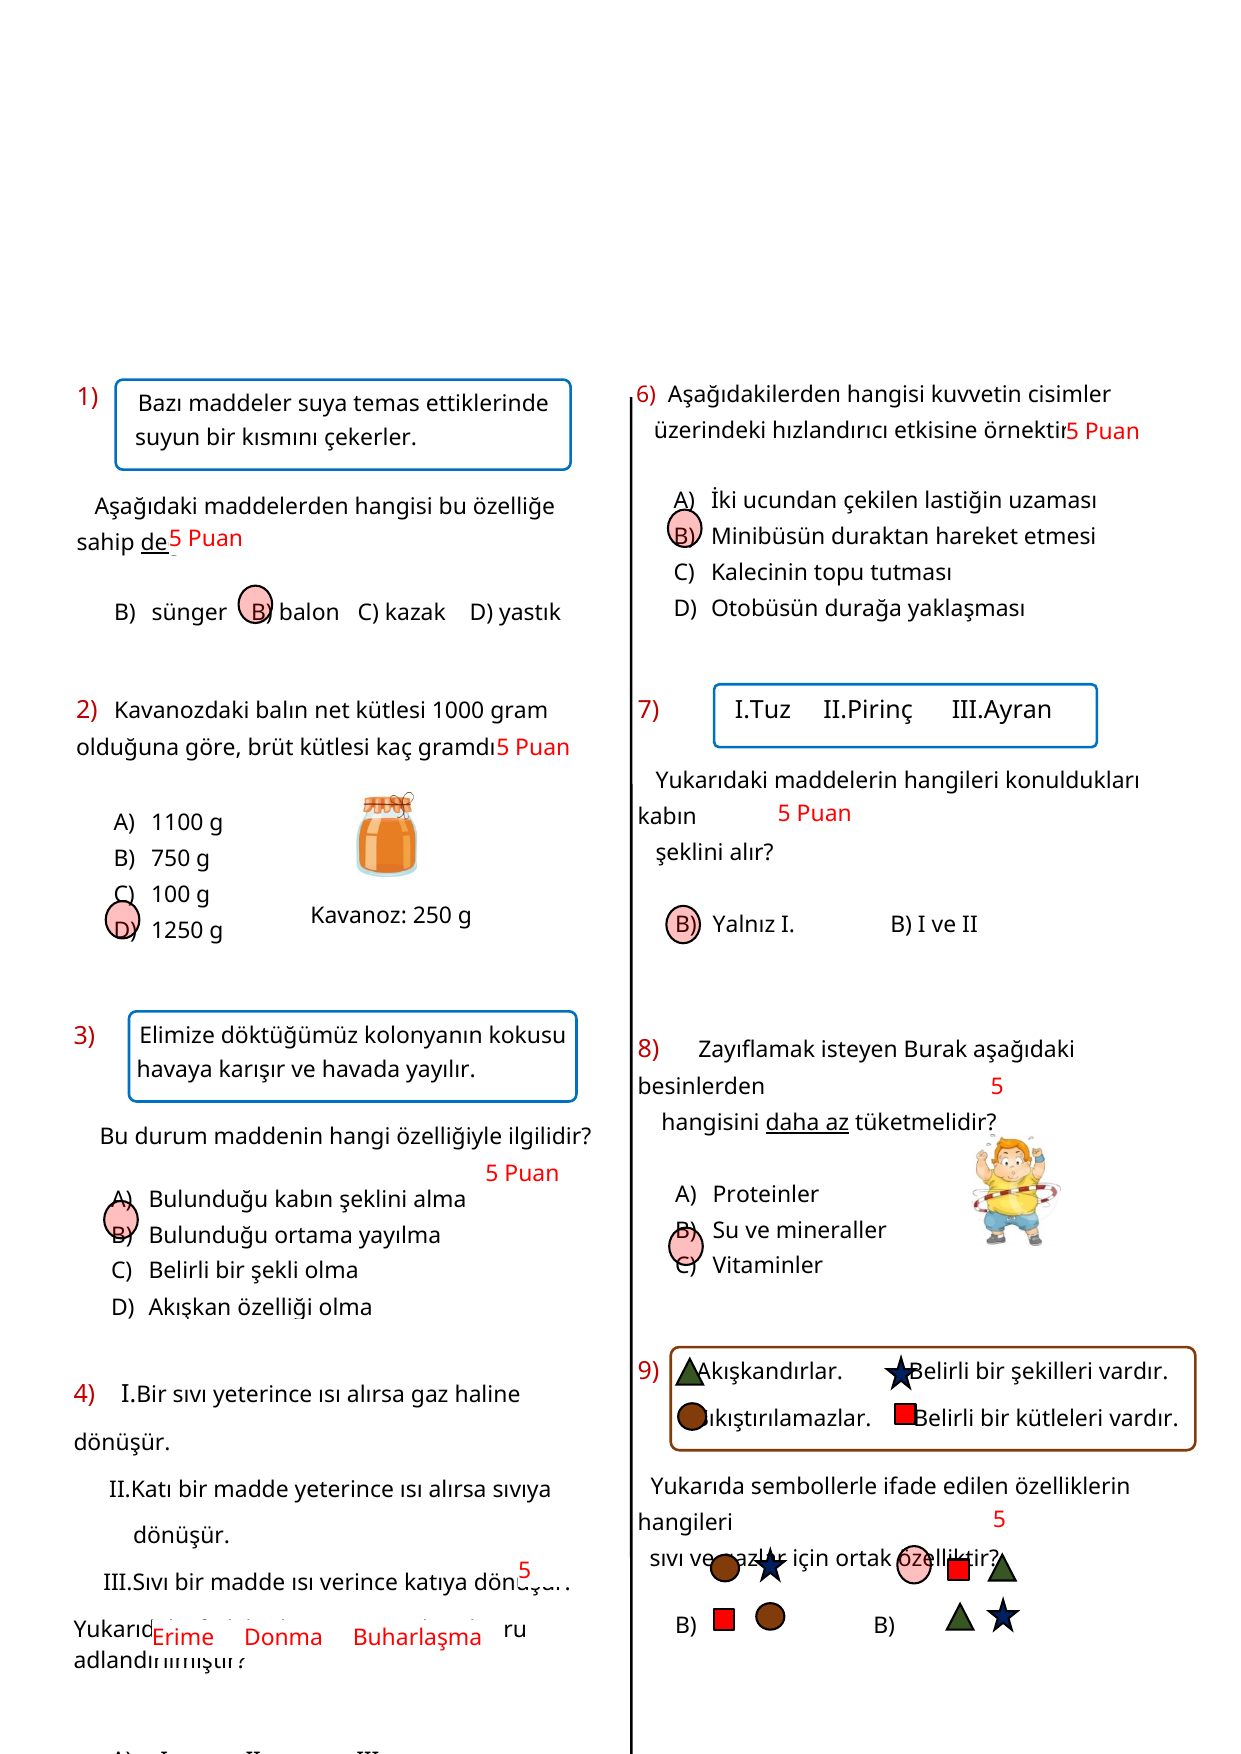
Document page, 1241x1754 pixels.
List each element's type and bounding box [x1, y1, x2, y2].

picture [356, 792, 418, 877]
picture [971, 1134, 1061, 1246]
